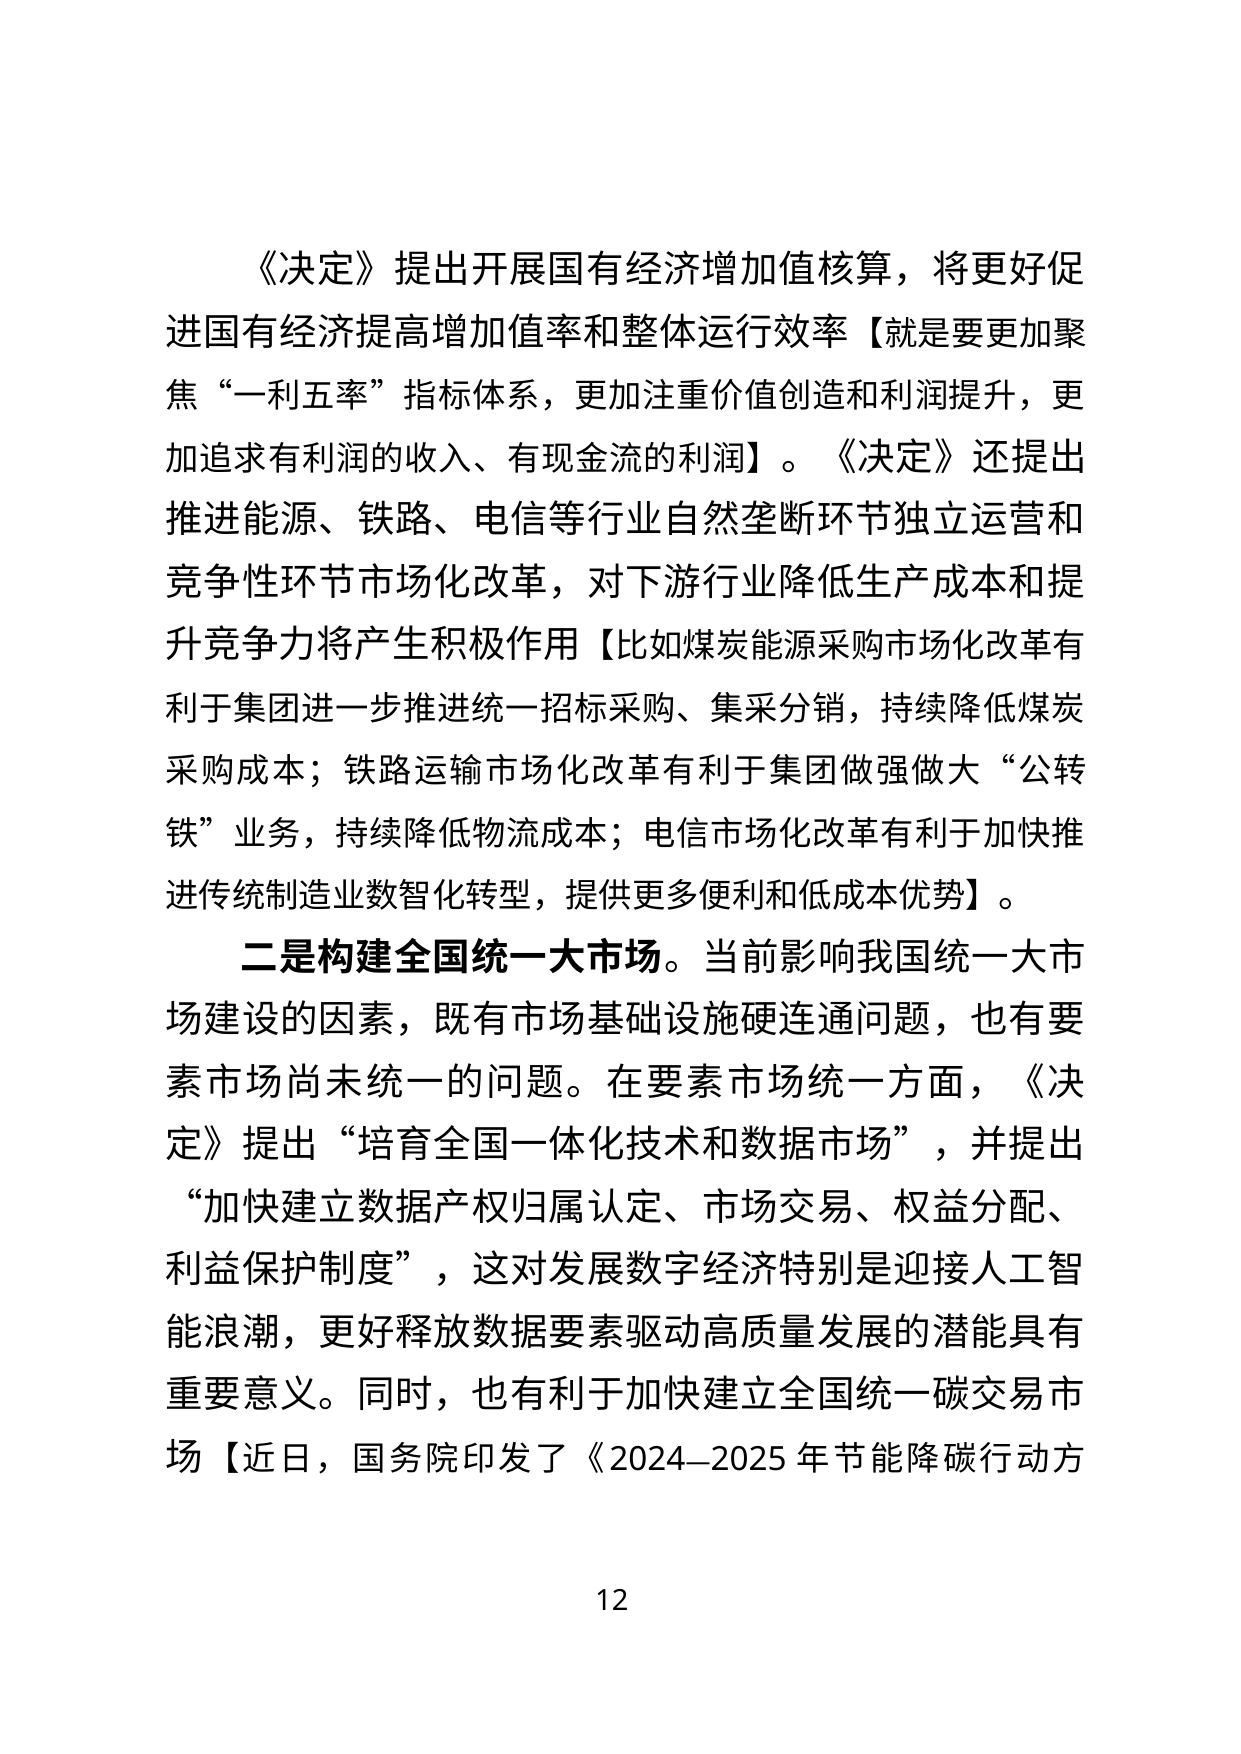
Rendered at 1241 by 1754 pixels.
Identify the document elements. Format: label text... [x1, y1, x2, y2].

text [165, 920, 1087, 1483]
text 《决定》提出开展国有经济增加值核算，将更好促进国有经济提高增加值率和整体运行效率【就是要更加聚焦“一利五率”指标体系，更加注重价值创造和利润提升，更加追求有利润的收入、有现金流的利润】。《决定》还提出推进能源、铁路、电信等行业自然垄断环节独立运营和竞争性环节市场化改革，对下游行业降低生产成本和提升竞争力将产生积极作用【比如煤炭能源采购市场化改革有利于集团进一步推进统一招标采购、集采分销，持续降低煤炭采购成本；铁路运输市场化改革有利于集团做强做大“公转铁”业务，持续降低物流成本；电信市场化改革有利于加快推进传统制造业数智化转型，提供更多便利和低成本优势】。 [165, 233, 1087, 920]
